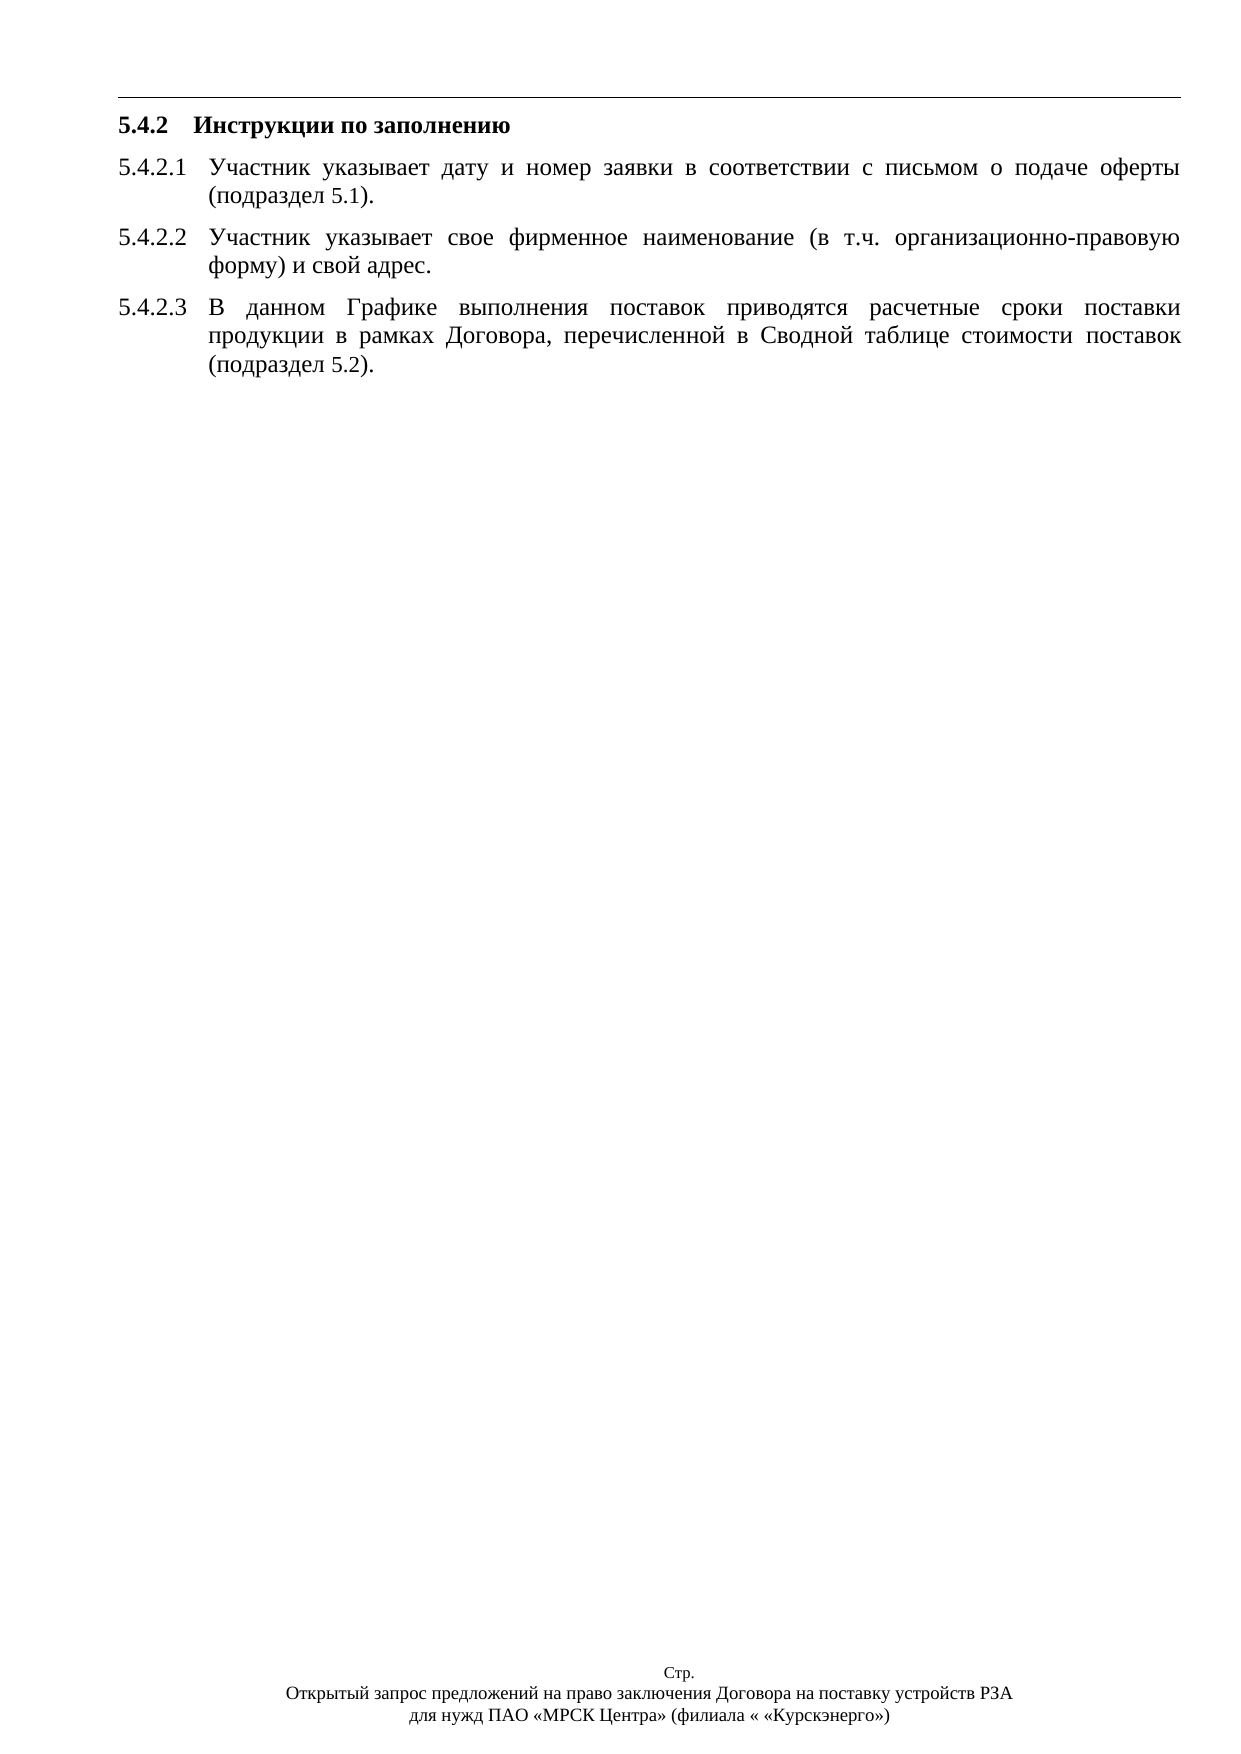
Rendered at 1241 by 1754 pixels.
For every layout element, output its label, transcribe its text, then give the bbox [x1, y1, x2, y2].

subtitle Инструкции по заполнению [118, 111, 1181, 139]
list В данном Графике выполнения поставок приводятся расчетные сроки поставки продукции в рамках Договора, перечисленной в Сводной таблице стоимости поставок (подраздел 5.2). [118, 292, 1181, 378]
list Участник указывает свое фирменное наименование (в т.ч. организационно-правовую форму) и свой адрес. [118, 222, 1181, 279]
list Участник указывает дату и номер заявки в соответствии с письмом о подаче оферты (подраздел 5.1). [118, 152, 1181, 209]
